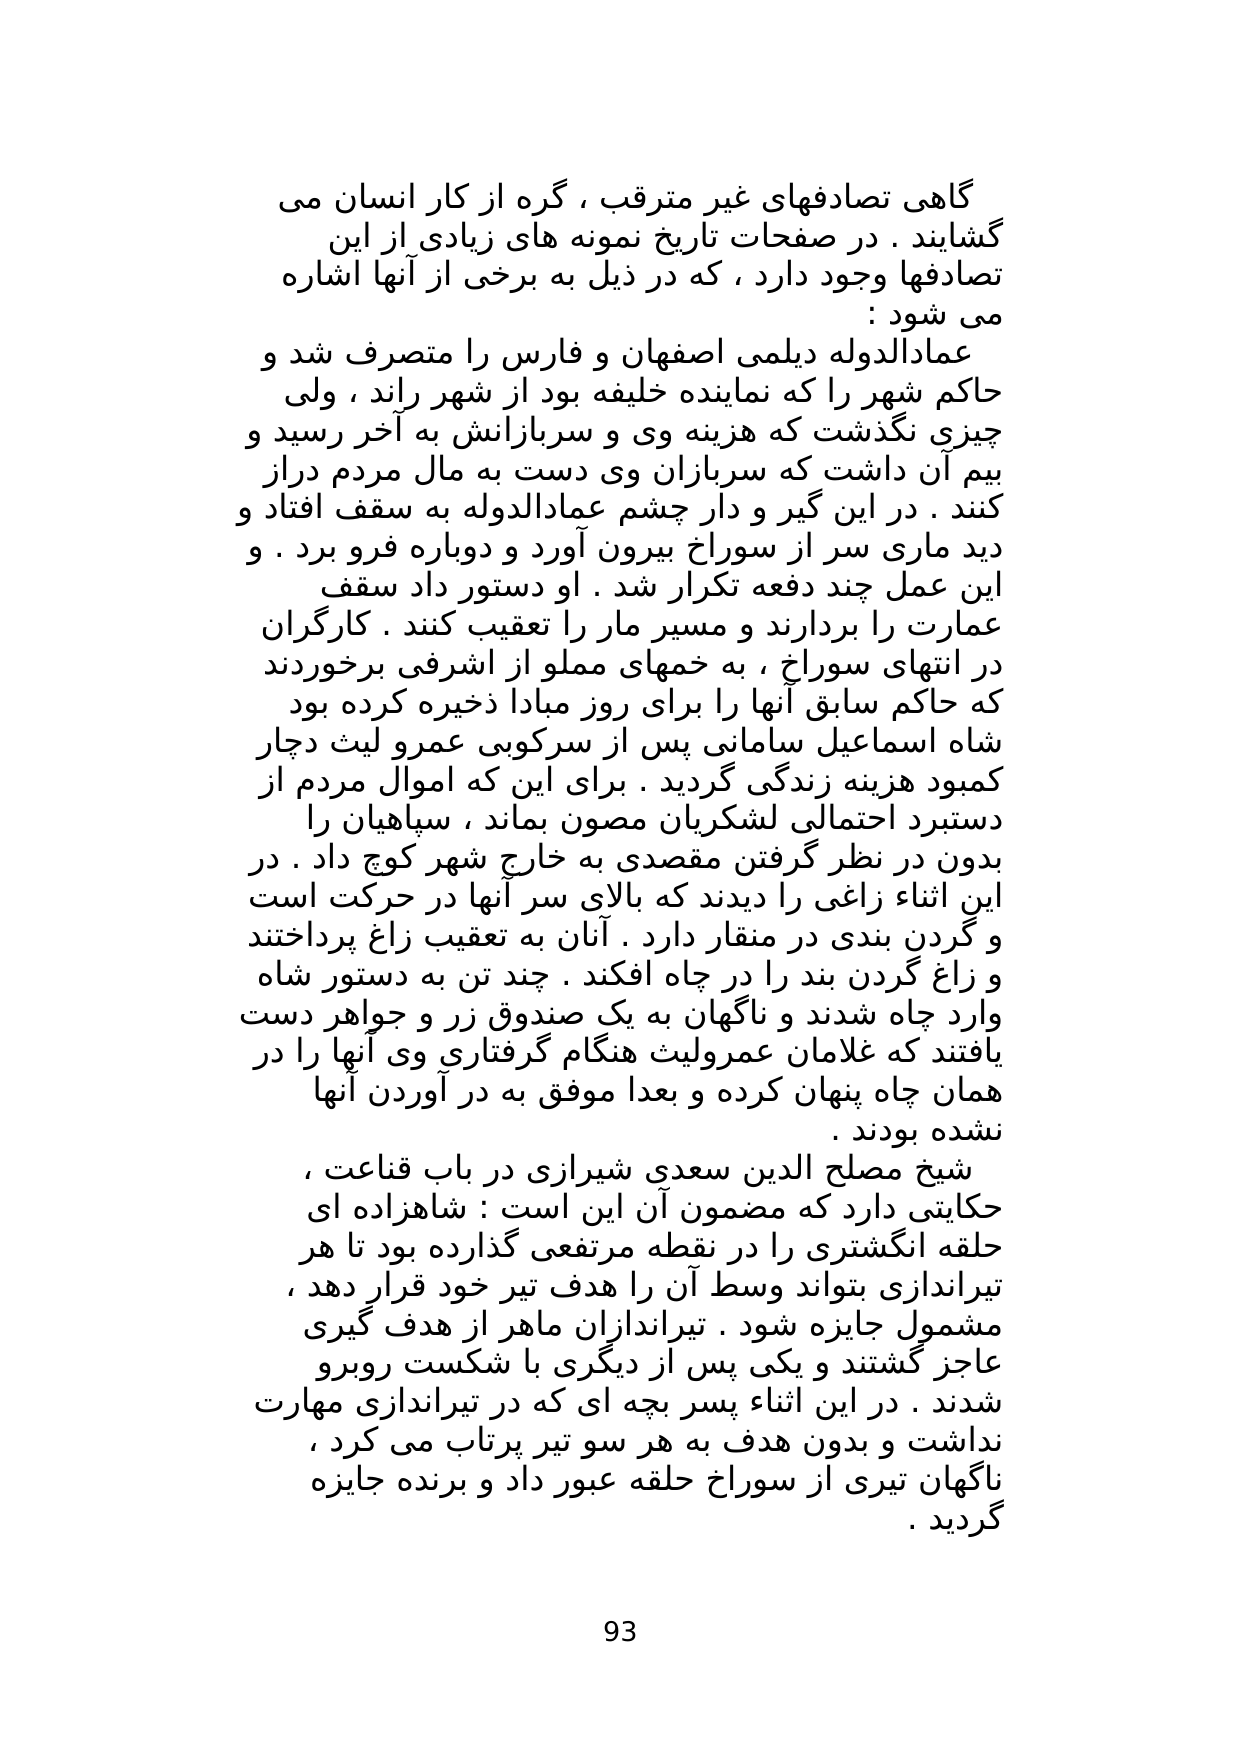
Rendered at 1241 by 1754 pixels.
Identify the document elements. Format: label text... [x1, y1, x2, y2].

text عمادالدوله دیلمی اصفهان و فارس را متصرف شد و حاکم شهر را که نماینده خلیفه بود از شهر راند ، ولی چیزی نگذشت که هزینه وی و سربازانش به آخر رسید و بیم آن داشت که سربازان وی دست به مال مردم دراز کنند . در این گیر و دار چشم عمادالدوله به سقف افتاد و دید ماری سر از سوراخ بیرون آورد و دوباره فرو برد . و این عمل چند دفعه تکرار شد . او دستور داد سقف عمارت را بردارند و مسیر مار را تعقیب کنند . کارگران در انتهای سوراخ ، به خمهای مملو از اشرفی برخوردند که حاکم سابق آنها را برای روز مبادا ذخیره کرده بود شاه اسماعیل سامانی پس از سرکوبی عمرو لیث دچار کمبود هزینه زندگی گردید . برای این که اموال مردم از دستبرد احتمالی لشکریان مصون بماند ، سپاهیان را بدون در نظر گرفتن مقصدی به خارج شهر کوچ داد . در این اثناء زاغی را دیدند که بالای سر آنها در حرکت است و گردن بندی در منقار دارد . آنان به تعقیب زاغ پرداختند و زاغ گردن بند را در چاه افکند . چند تن به دستور شاه وارد چاه شدند و ناگهان به یک صندوق زر و جواهر دست یافتند که غلامان عمرولیث هنگام گرفتاری وی آنها را در همان چاه پنهان کرده و بعدا موفق به در آوردن آنها نشده بودند . [236, 333, 1004, 1148]
text شیخ مصلح الدین سعدی شیرازی در باب قناعت ، حکایتی دارد که مضمون آن این است : شاهزاده ای حلقه انگشتری را در نقطه مرتفعی گذارده بود تا هر تیراندازی بتواند وسط آن را هدف تیر خود قرار دهد ، مشمول جایزه شود . تیراندازان ماهر از هدف گیری عاجز گشتند و یکی پس از دیگری با شکست روبرو شدند . در این اثناء پسر بچه ای که در تیراندازی مهارت نداشت و بدون هدف به هر سو تیر پرتاب می کرد ، ناگهان تیری از سوراخ حلقه عبور داد و برنده جایزه گردید . [236, 1148, 1004, 1537]
text گاهی تصادفهای غیر مترقب ، گره از کار انسان می گشایند . در صفحات تاریخ نمونه های زیادی از این تصادفها وجود دارد ، که در ذیل به برخی از آنها اشاره می شود : [236, 177, 1004, 333]
